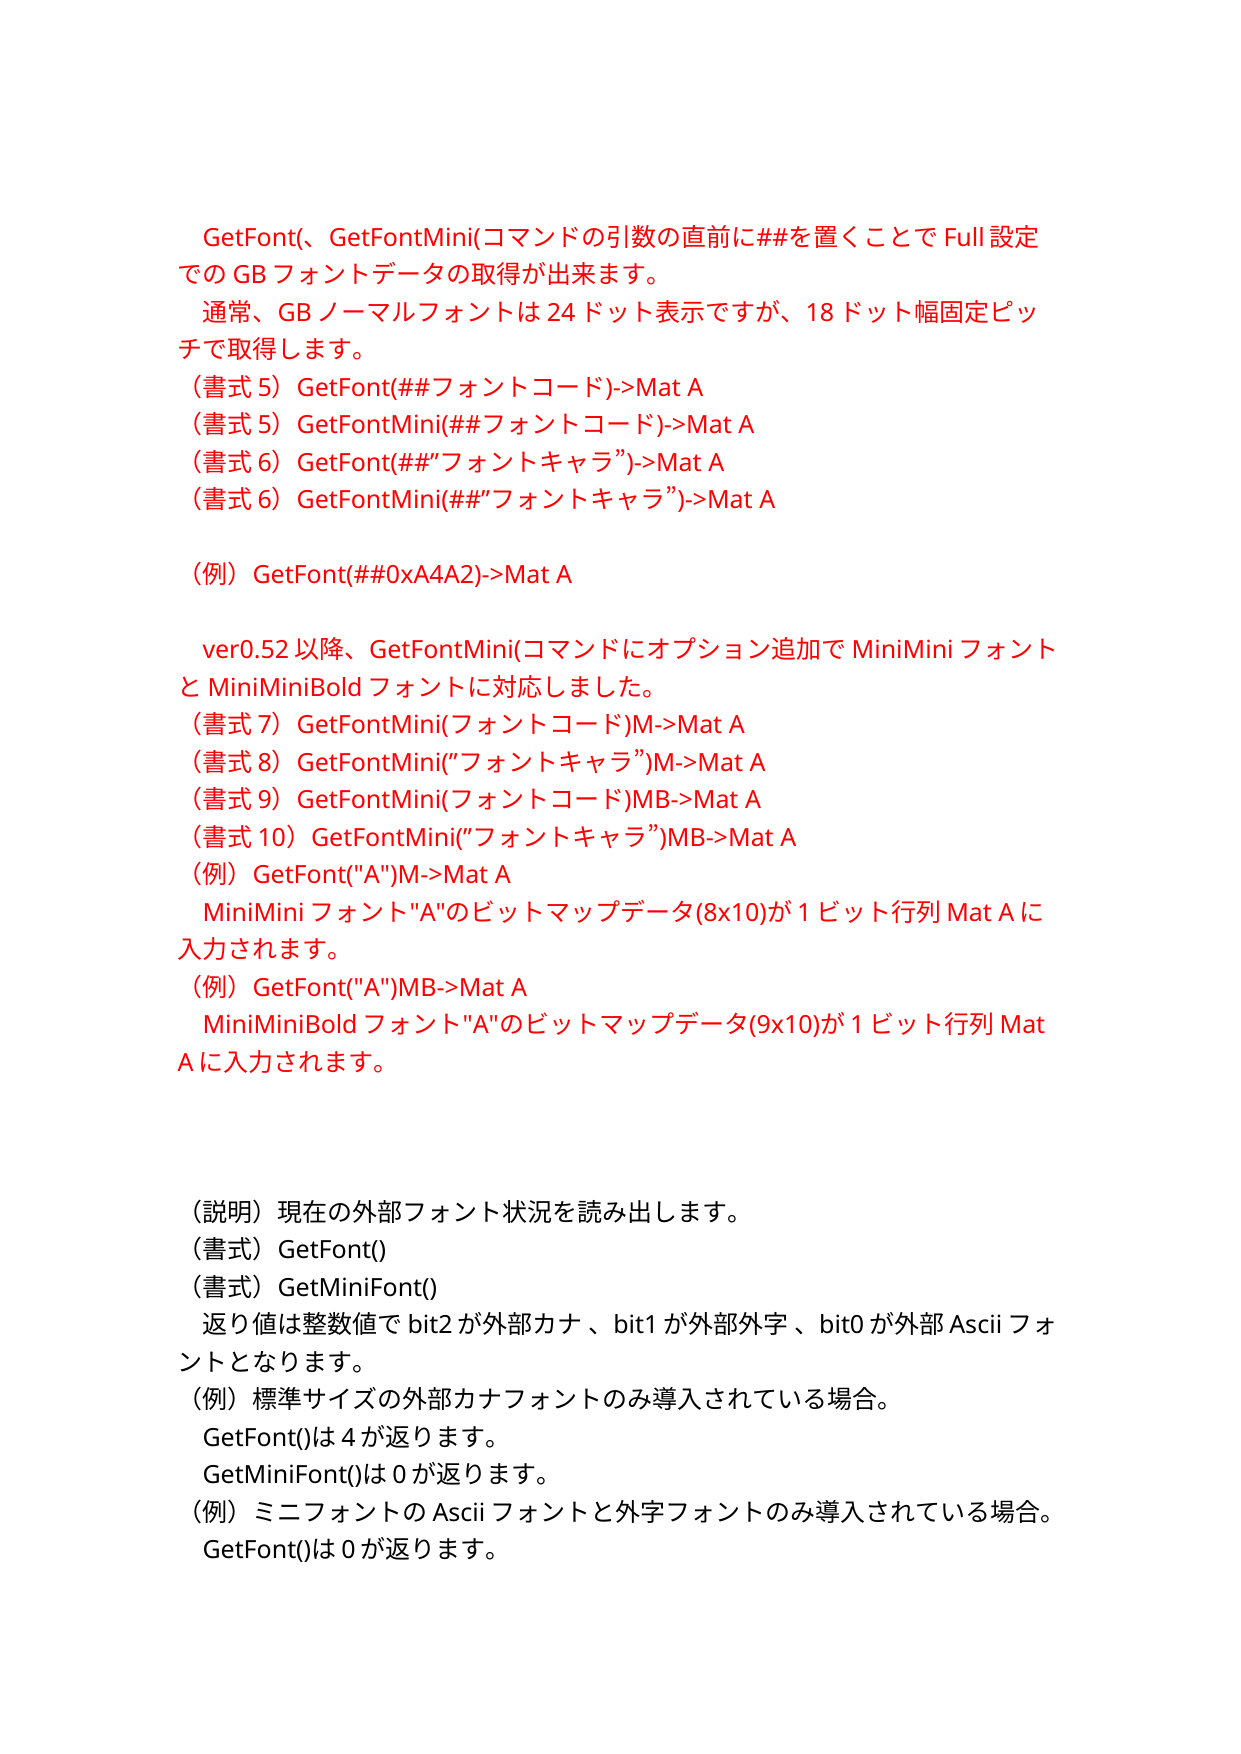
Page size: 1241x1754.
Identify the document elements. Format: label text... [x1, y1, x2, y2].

text （書式6）GetFontMini(##”フォントキャラ”)->Mat A [177, 479, 1063, 517]
text （例）GetFont(##0xA4A2)->Mat A [177, 554, 1063, 592]
text GetMiniFont()は0が返ります。 [177, 1454, 1063, 1492]
text （例）標準サイズの外部カナフォントのみ導入されている場合。 [177, 1379, 1063, 1417]
text （説明）現在の外部フォント状況を読み出します。 [177, 1192, 1063, 1229]
text MiniMiniフォント"A"のビットマップデータ(8x10)が1ビット行列Mat Aに入力されます。 [177, 892, 1063, 967]
text 返り値は整数値でbit2が外部カナ 、bit1が外部外字 、bit0が外部Asciiフォントとなります。 [177, 1304, 1063, 1379]
text GetFont(、GetFontMini(コマンドの引数の直前に##を置くことでFull設定でのGBフォントデータの取得が出来ます。 [177, 217, 1063, 292]
text （例）ミニフォントのAsciiフォントと外字フォントのみ導入されている場合。 [177, 1492, 1063, 1529]
text （書式）GetFont() [177, 1229, 1063, 1267]
text 通常、GBノーマルフォントは24ドット表示ですが、18ドット幅固定ピッチで取得します。 [177, 292, 1063, 367]
text （例）GetFont("A")M->Mat A [177, 854, 1063, 892]
text （書式5）GetFont(##フォントコード)->Mat A [177, 367, 1063, 404]
text GetFont()は0が返ります。 [177, 1529, 1063, 1567]
text （書式6）GetFont(##”フォントキャラ”)->Mat A [177, 442, 1063, 479]
text ver0.52以降、GetFontMini(コマンドにオプション追加でMiniMiniフォントとMiniMiniBoldフォントに対応しました。 [177, 629, 1063, 704]
text （書式7）GetFontMini(フォントコード)M->Mat A [177, 704, 1063, 742]
text （書式10）GetFontMini(”フォントキャラ”)MB->Mat A [177, 817, 1063, 854]
text （例）GetFont("A")MB->Mat A [177, 967, 1063, 1004]
text GetFont()は4が返ります。 [177, 1417, 1063, 1454]
text （書式5）GetFontMini(##フォントコード)->Mat A [177, 404, 1063, 442]
text （書式）GetMiniFont() [177, 1267, 1063, 1304]
text MiniMiniBoldフォント"A"のビットマップデータ(9x10)が1ビット行列Mat Aに入力されます。 [177, 1004, 1063, 1079]
text （書式8）GetFontMini(”フォントキャラ”)M->Mat A [177, 742, 1063, 779]
text （書式9）GetFontMini(フォントコード)MB->Mat A [177, 779, 1063, 817]
